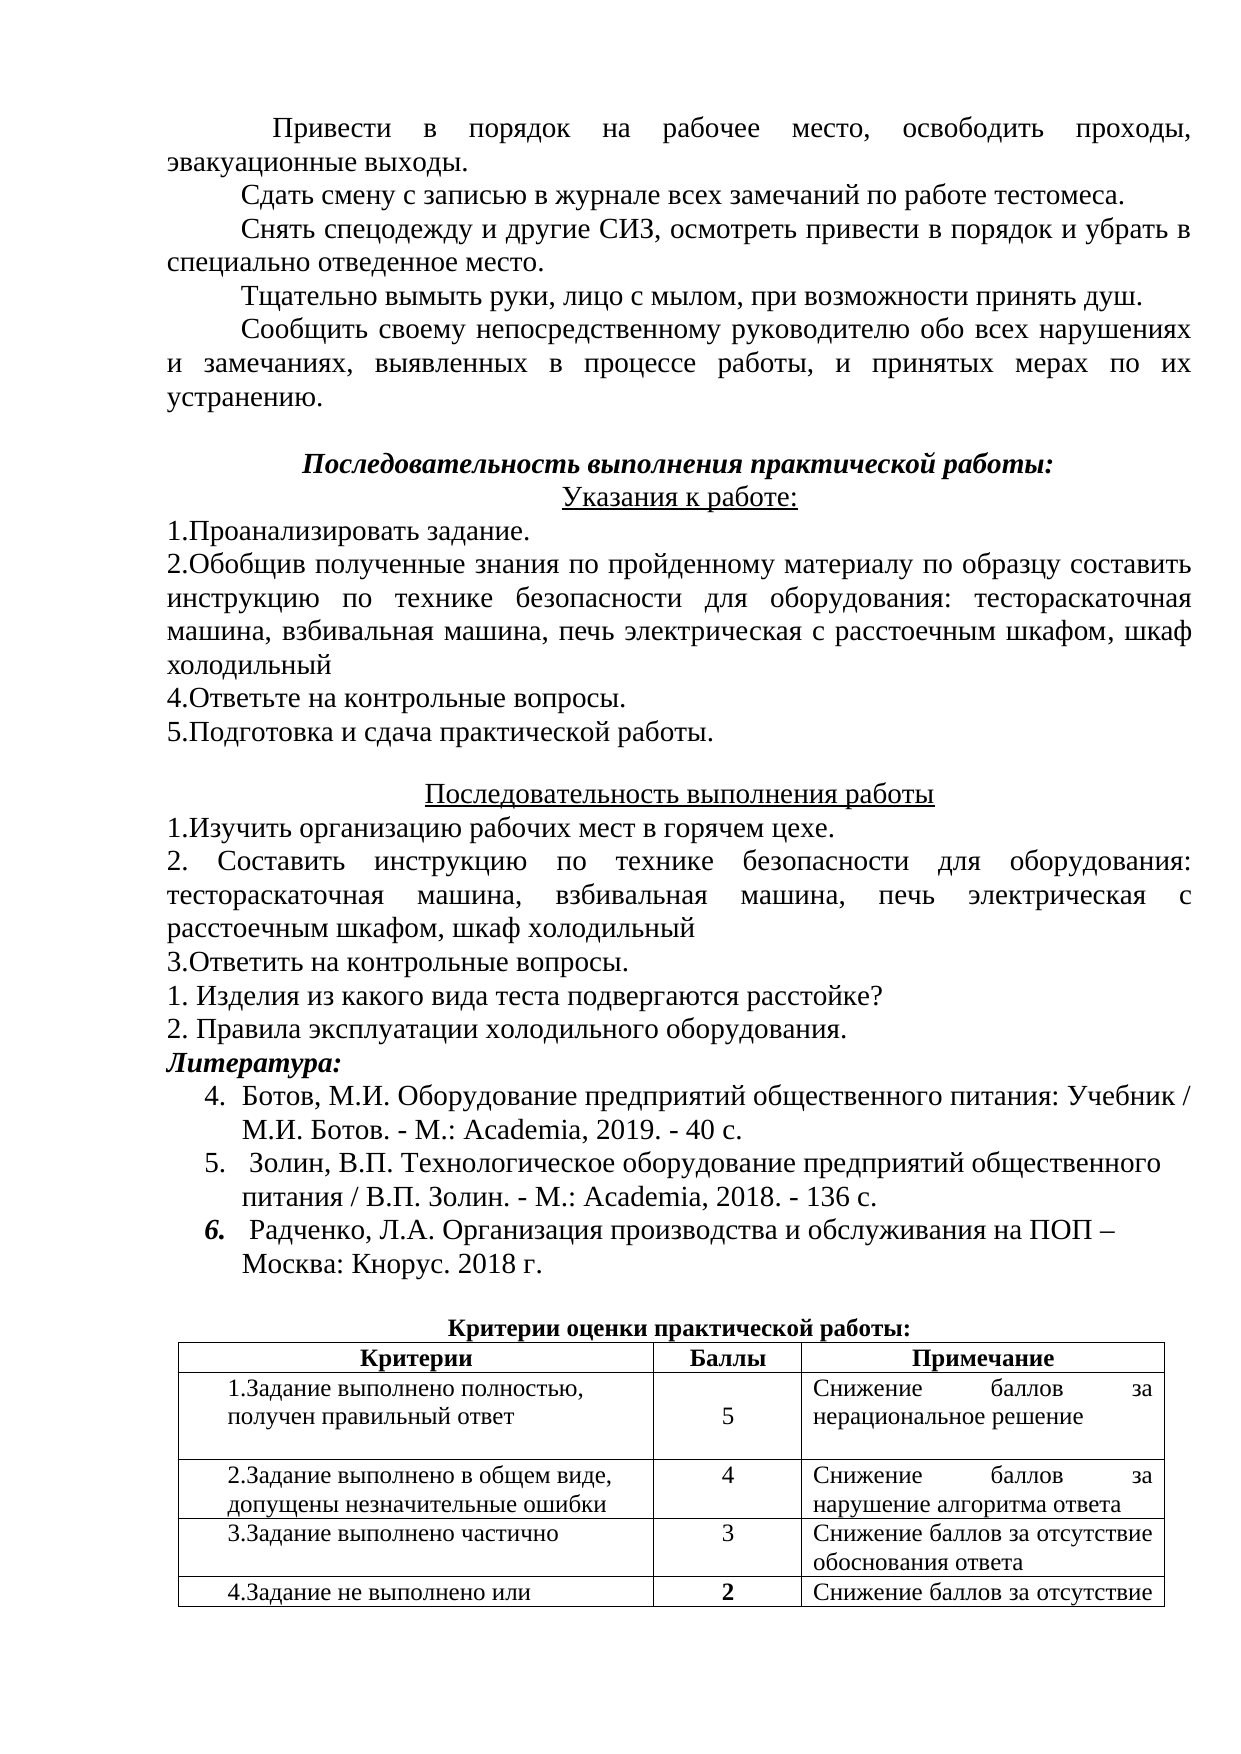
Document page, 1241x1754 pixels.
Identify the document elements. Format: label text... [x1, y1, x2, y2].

text 2.Обобщив полученные знания по пройденному материалу по образцу составить инструкцию по технике безопасности для оборудования: тестораскаточная машина, взбивальная машина, печь электрическая с расстоечным шкафом, шкаф холодильный [167, 546, 1192, 681]
table_cell 1.Задание выполнено полностью, получен правильный ответ [179, 1373, 653, 1459]
table_cell 4 [654, 1460, 801, 1517]
text Литература: [167, 1045, 1192, 1078]
text 2. Составить инструкцию по технике безопасности для оборудования: тестораскаточная машина, взбивальная машина, печь электрическая с расстоечным шкафом, шкаф холодильный [167, 843, 1192, 944]
text Последовательность выполнения практической работы: [167, 446, 1192, 479]
text Сдать смену с записью в журнале всех замечаний по работе тестомеса. [167, 177, 1192, 211]
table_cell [802, 1577, 1164, 1606]
table_header Баллы [654, 1343, 801, 1372]
table_cell 3.Задание выполнено частично [179, 1519, 653, 1576]
text Последовательность выполнения работы [167, 776, 1192, 810]
table_cell Снижение баллов за нарушение алгоритма ответа [802, 1460, 1164, 1517]
list Радченко, Л.А. Организация производства и обслуживания на ПОП –Москва: Кнорус. 2018 г. [204, 1212, 1192, 1279]
table_header Критерии [179, 1343, 653, 1372]
text Привести в порядок на рабочее место, освободить проходы, эвакуационные выходы. [167, 110, 1192, 177]
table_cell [179, 1577, 653, 1606]
table_cell Снижение баллов за нерациональное решение [802, 1373, 1164, 1459]
text 4.Ответьте на контрольные вопросы. [167, 681, 1192, 714]
text 1.Проанализировать задание. [167, 513, 1192, 546]
text Указания к работе: [167, 479, 1192, 513]
text 1.Изучить организацию рабочих мест в горячем цехе. [167, 810, 1192, 843]
list Золин, В.П. Технологическое оборудование предприятий общественного питания / В.П. Золин. - М.: Academia, 2018. - 136 c. [204, 1145, 1192, 1212]
list Ботов, М.И. Оборудование предприятий общественного питания: Учебник / М.И. Ботов. - М.: Academia, 2019. - 40 c. [204, 1078, 1192, 1145]
text Сообщить своему непосредственному руководителю обо всех нарушениях и замечаниях, выявленных в процессе работы, и принятых мерах по их устранению. [167, 312, 1192, 412]
text 5.Подготовка и сдача практической работы. [167, 714, 1192, 748]
table_cell 2.Задание выполнено в общем виде, допущены незначительные ошибки [179, 1460, 653, 1517]
table_cell 3 [654, 1519, 801, 1576]
text Снять спецодежду и другие СИЗ, осмотреть привести в порядок и убрать в специально отведенное место. [167, 211, 1192, 278]
table_header Примечание [802, 1343, 1164, 1372]
table_cell Снижение баллов за отсутствие обоснования ответа [802, 1519, 1164, 1576]
text 2. Правила эксплуатации холодильного оборудования. [167, 1011, 1192, 1045]
text Тщательно вымыть руки, лицо с мылом, при возможности принять душ. [167, 278, 1192, 312]
table_cell 5 [654, 1373, 801, 1459]
table_cell 2 [654, 1577, 801, 1606]
text 3.Ответить на контрольные вопросы. [167, 944, 1192, 978]
text 1. Изделия из какого вида теста подвергаются расстойке? [167, 978, 1192, 1011]
text Критерии оценки практической работы: [167, 1313, 1192, 1342]
